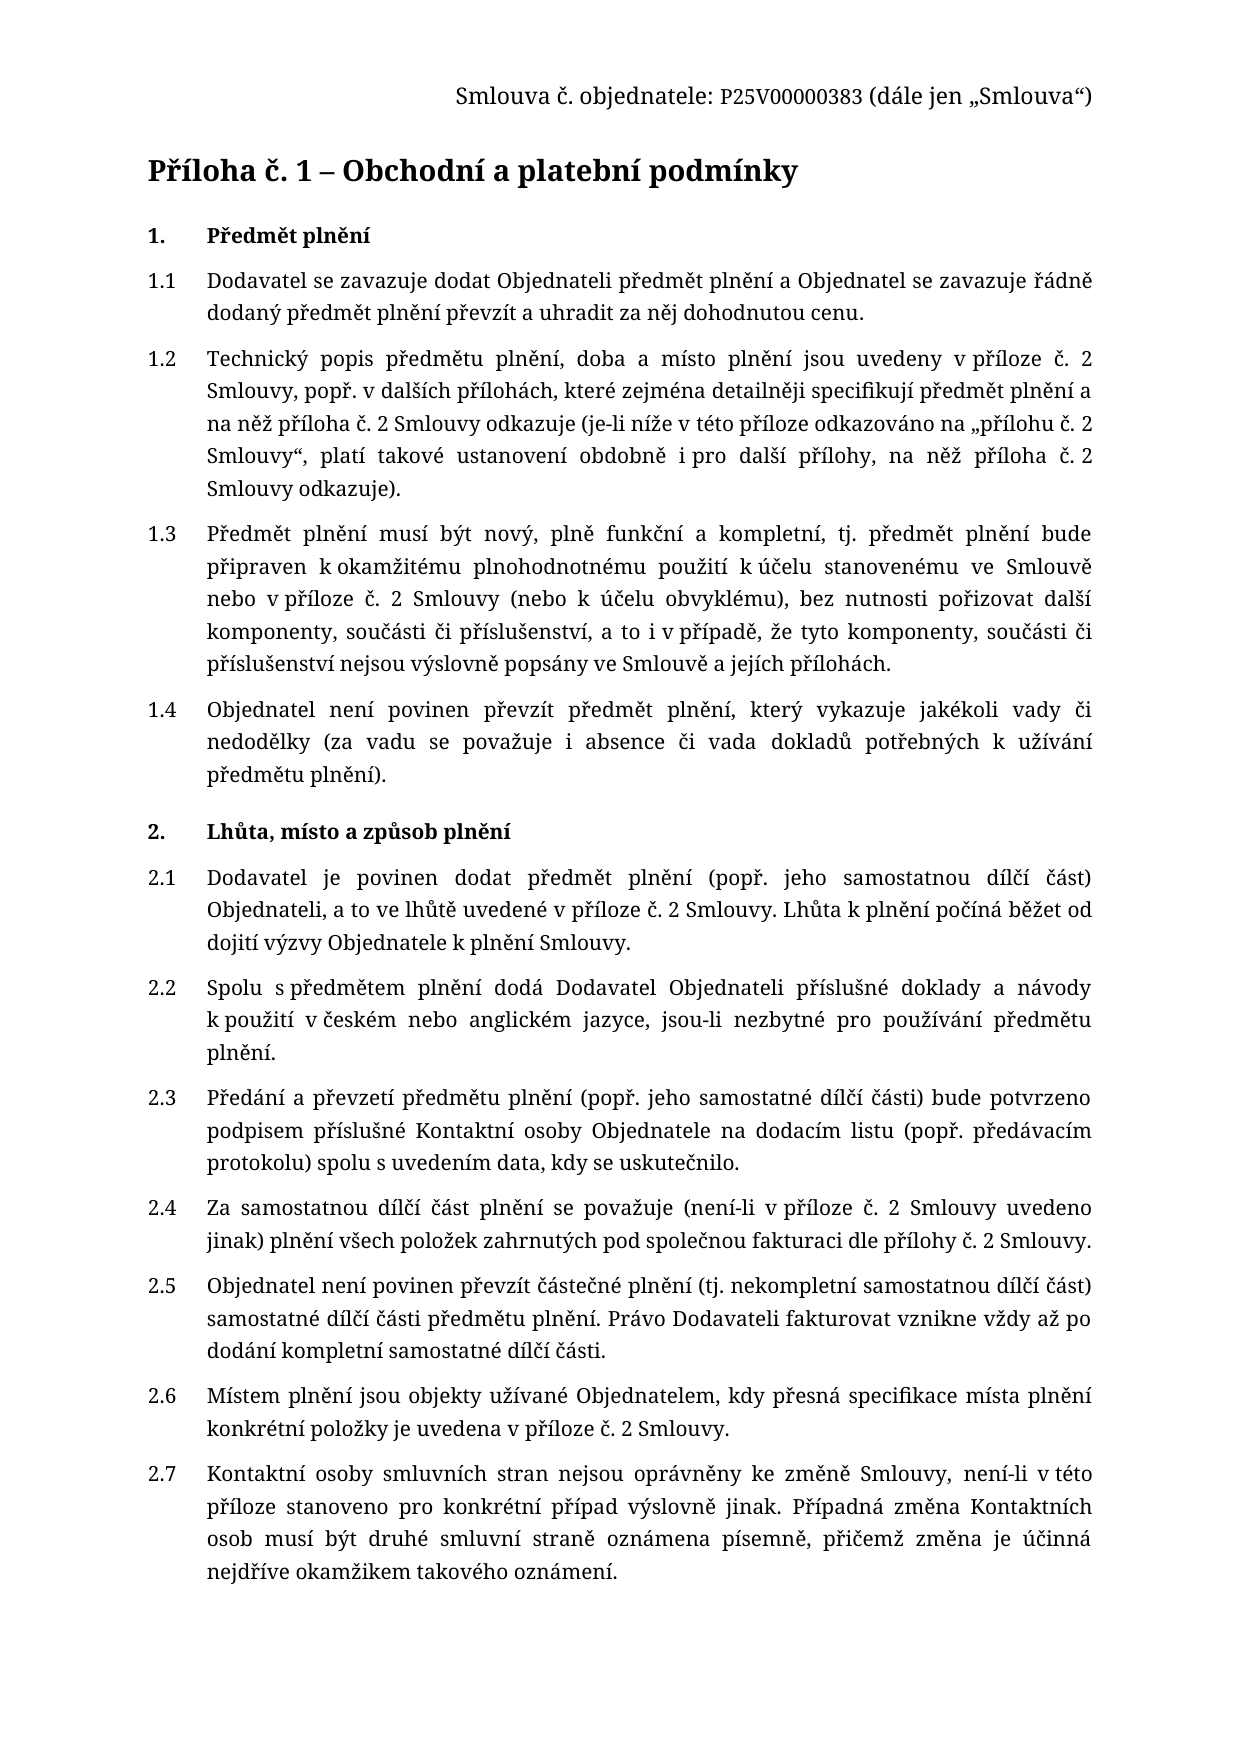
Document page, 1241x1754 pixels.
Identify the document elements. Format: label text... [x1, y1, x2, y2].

list Objednatel není povinen převzít částečné plnění (tj. nekompletní samostatnou dílčí část) samostatné dílčí části předmětu plnění. Právo Dodavateli fakturovat vznikne vždy až po dodání kompletní samostatné dílčí části. [148, 1271, 1093, 1365]
list Kontaktní osoby smluvních stran nejsou oprávněny ke změně Smlouvy, není-li v této příloze stanoveno pro konkrétní případ výslovně jinak. Případná změna Kontaktních osob musí být druhé smluvní straně oznámena písemně, přičemž změna je účinná nejdříve okamžikem takového oznámení. [148, 1459, 1093, 1586]
list Dodavatel je povinen dodat předmět plnění (popř. jeho samostatnou dílčí část) Objednateli, a to ve lhůtě uvedené v příloze č. 2 Smlouvy. Lhůta k plnění počíná běžet od dojití výzvy Objednatele k plnění Smlouvy. [148, 863, 1093, 956]
list Spolu s předmětem plnění dodá Dodavatel Objednateli příslušné doklady a návody k použití v českém nebo anglickém jazyce, jsou-li nezbytné pro používání předmětu plnění. [148, 973, 1093, 1067]
list Dodavatel se zavazuje dodat Objednateli předmět plnění a Objednatel se zavazuje řádně dodaný předmět plnění převzít a uhradit za něj dohodnutou cenu. [148, 266, 1093, 327]
list Technický popis předmětu plnění, doba a místo plnění jsou uvedeny v příloze č. 2 Smlouvy, popř. v dalších přílohách, které zejména detailněji specifikují předmět plnění a na něž příloha č. 2 Smlouvy odkazuje (je-li níže v této příloze odkazováno na „přílohu č. 2 Smlouvy“, platí takové ustanovení obdobně i pro další přílohy, na něž příloha č. 2 Smlouvy odkazuje). [148, 344, 1093, 502]
list Místem plnění jsou objekty užívané Objednatelem, kdy přesná specifikace místa plnění konkrétní položky je uvedena v příloze č. 2 Smlouvy. [148, 1382, 1093, 1443]
list Lhůta, místo a způsob plnění [148, 817, 1093, 846]
list Předání a převzetí předmětu plnění (popř. jeho samostatné dílčí části) bude potvrzeno podpisem příslušné Kontaktní osoby Objednatele na dodacím listu (popř. předávacím protokolu) spolu s uvedením data, kdy se uskutečnilo. [148, 1083, 1093, 1177]
list Za samostatnou dílčí část plnění se považuje (není-li v příloze č. 2 Smlouvy uvedeno jinak) plnění všech položek zahrnutých pod společnou fakturaci dle přílohy č. 2 Smlouvy. [148, 1193, 1093, 1254]
list Objednatel není povinen převzít předmět plnění, který vykazuje jakékoli vady či nedodělky (za vadu se považuje i absence či vada dokladů potřebných k užívání předmětu plnění). [148, 695, 1093, 788]
list Předmět plnění musí být nový, plně funkční a kompletní, tj. předmět plnění bude připraven k okamžitému plnohodnotnému použití k účelu stanovenému ve Smlouvě nebo v příloze č. 2 Smlouvy (nebo k účelu obvyklému), bez nutnosti pořizovat další komponenty, součásti či příslušenství, a to i v případě, že tyto komponenty, součásti či příslušenství nejsou výslovně popsány ve Smlouvě a jejích přílohách. [148, 519, 1093, 678]
list Předmět plnění [148, 221, 1093, 249]
text Příloha č. 1 – Obchodní a platební podmínky [148, 150, 1093, 190]
